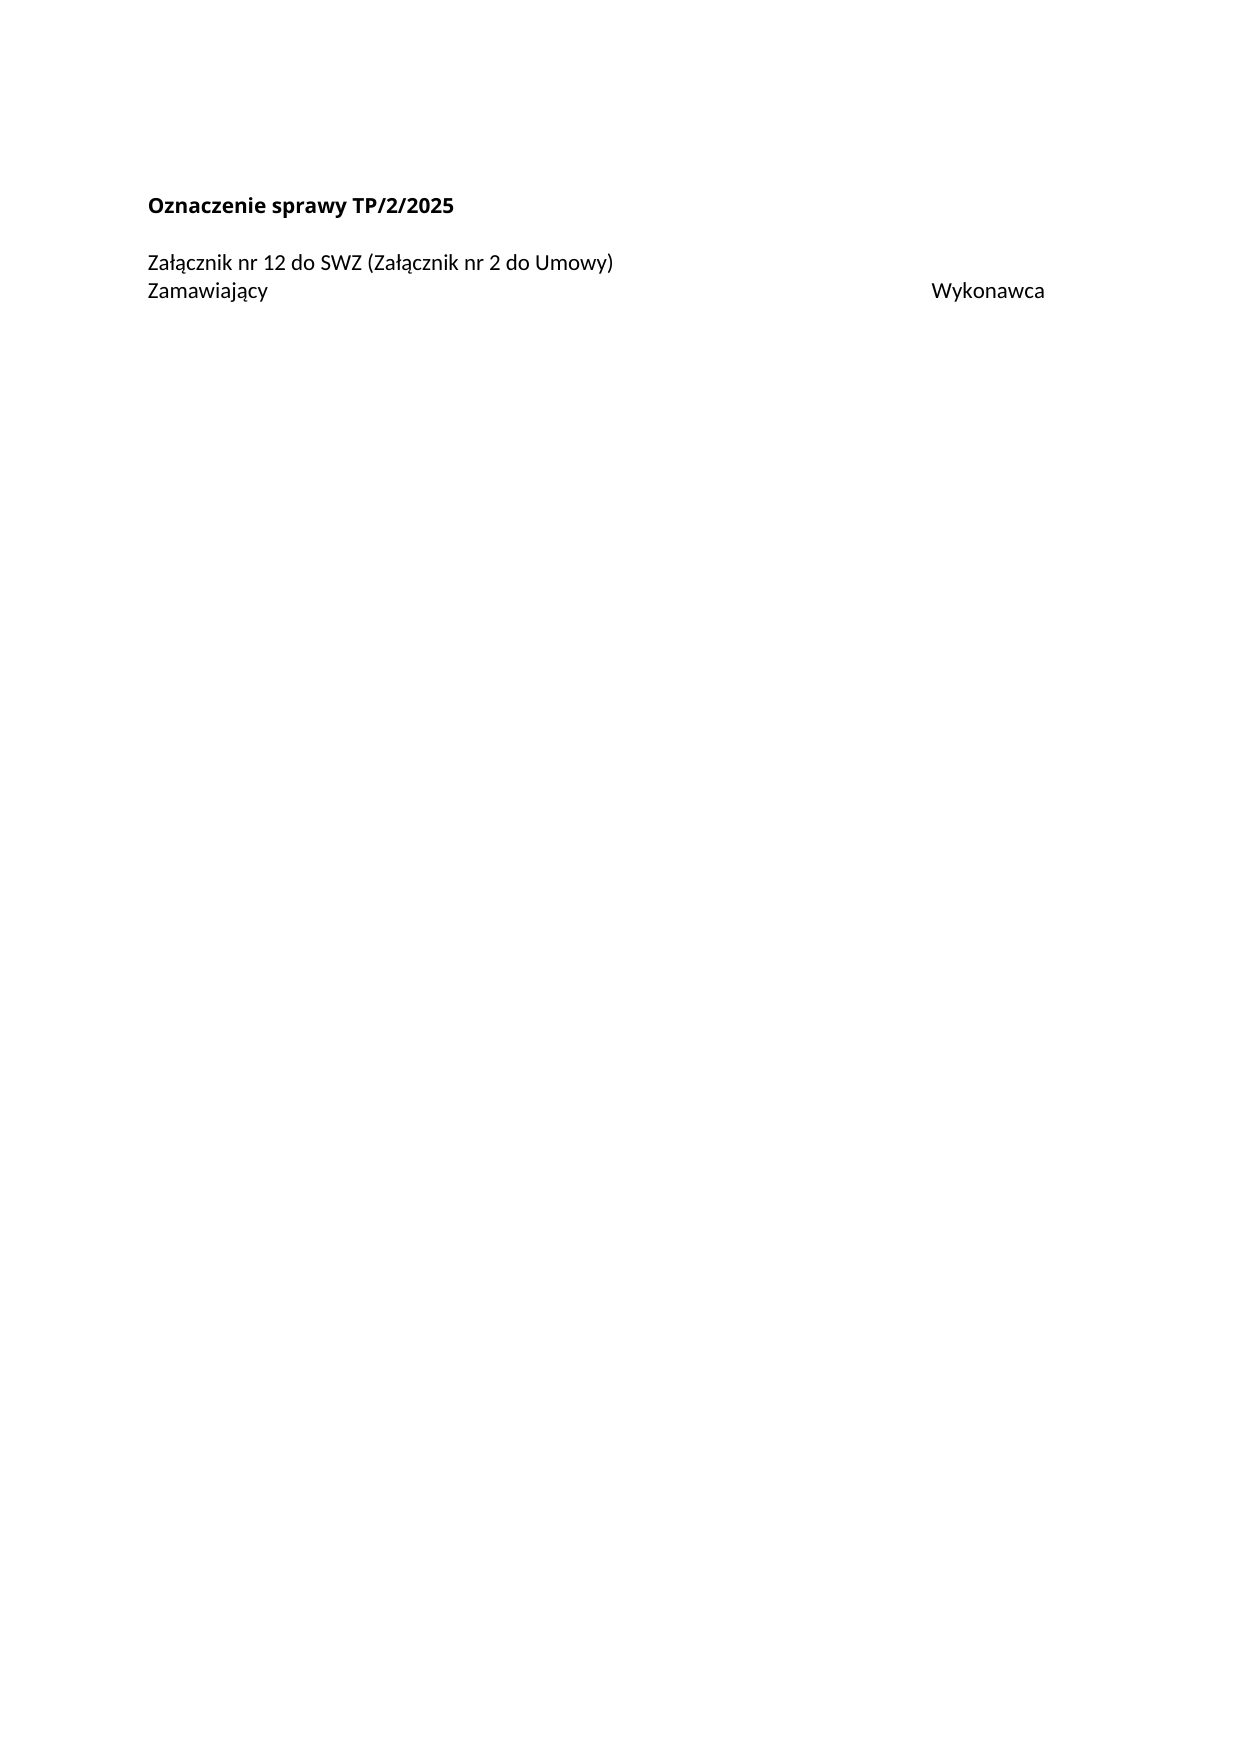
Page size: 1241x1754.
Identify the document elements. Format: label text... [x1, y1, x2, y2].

text Zamawiający Wykonawca [148, 276, 1093, 334]
